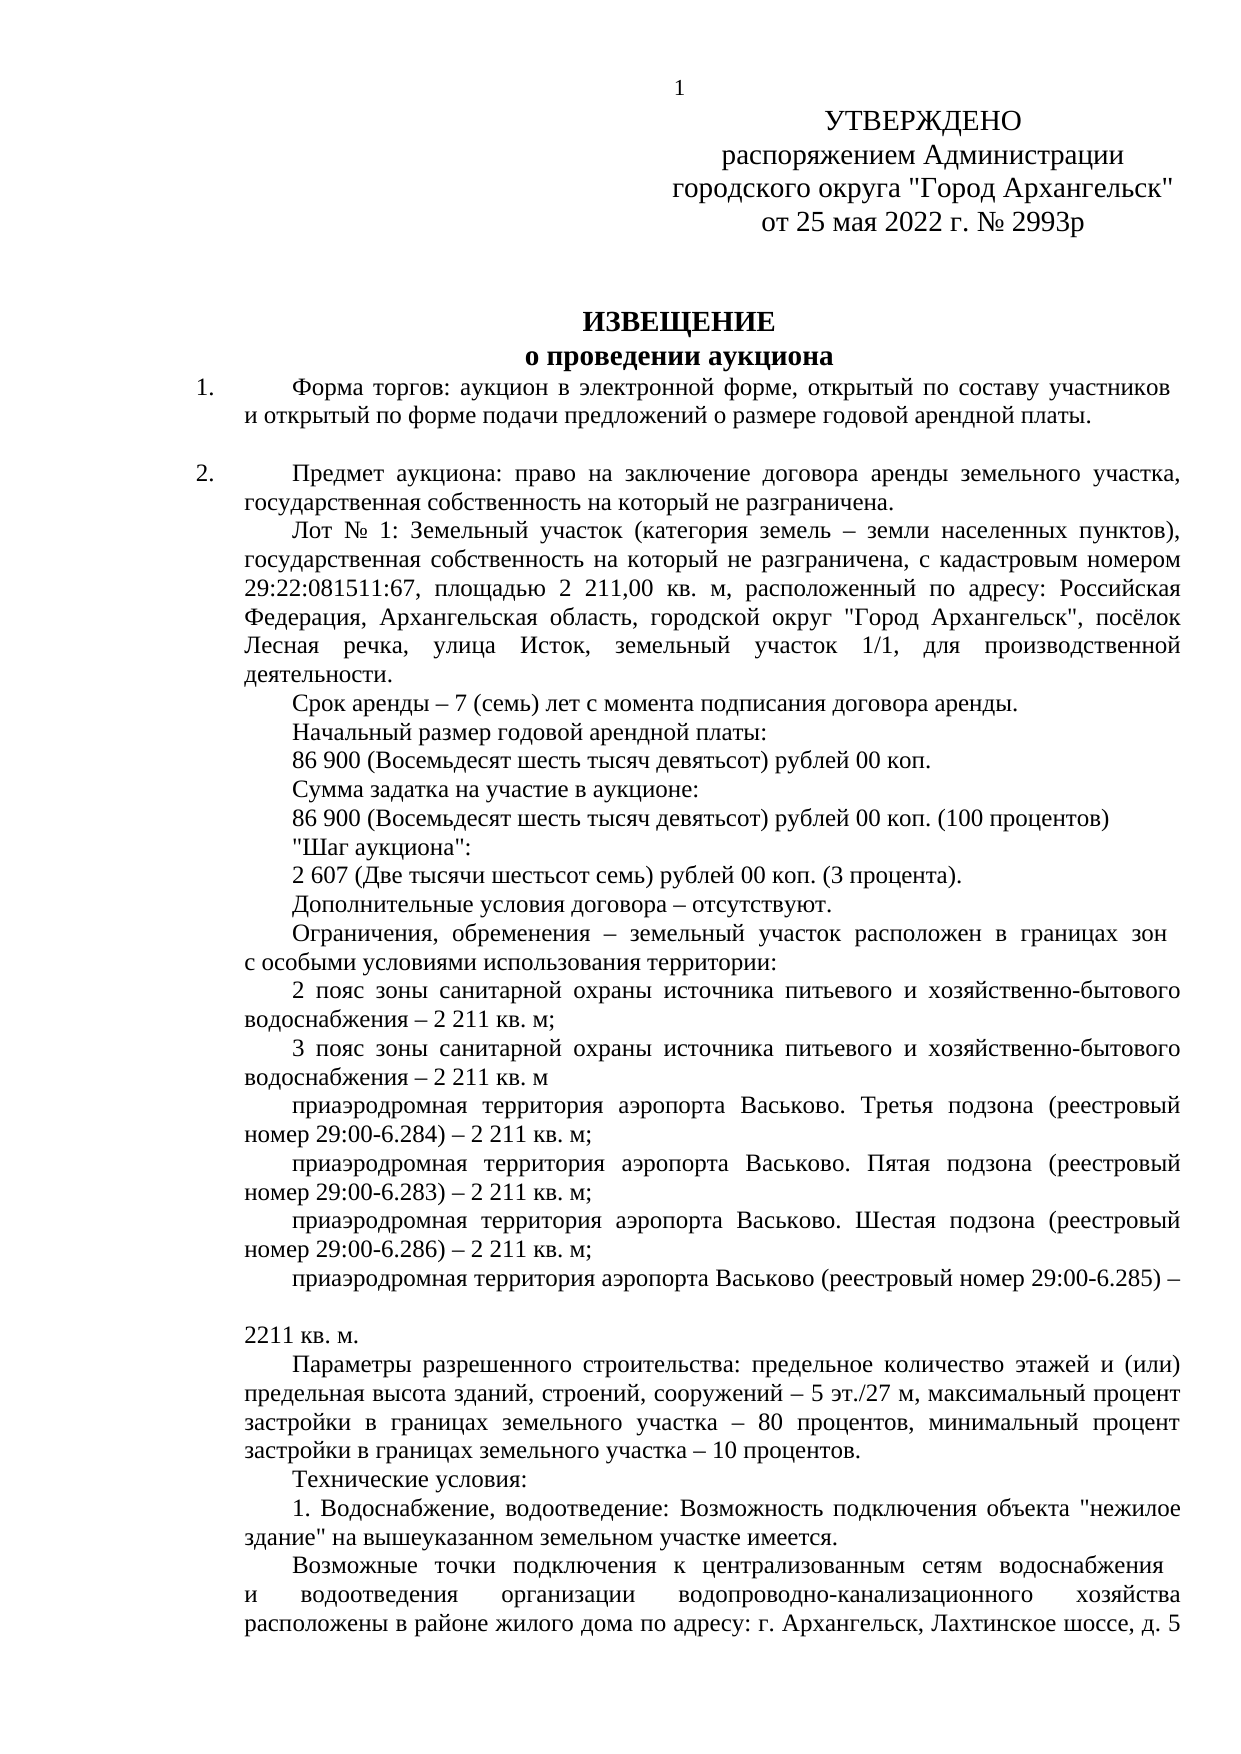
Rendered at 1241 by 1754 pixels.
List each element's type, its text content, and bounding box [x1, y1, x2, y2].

table_header 1. [177, 372, 233, 458]
text ИЗВЕЩЕНИЕ [177, 304, 1181, 338]
table_cell 2. [177, 458, 233, 1637]
table_header Форма торгов: аукцион в электронной форме, открытый по составу участников и открытый по форме подачи предложений о размере годовой арендной платы. [233, 372, 1192, 458]
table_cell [233, 458, 1192, 1637]
text городского округа "Город Архангельск" [664, 170, 1181, 204]
text о проведении аукциона [177, 338, 1181, 372]
text распоряжением Администрации [664, 137, 1181, 170]
text УТВЕРЖДЕНО [664, 103, 1181, 137]
text от 25 мая 2022 г. № 2993р [664, 204, 1181, 237]
